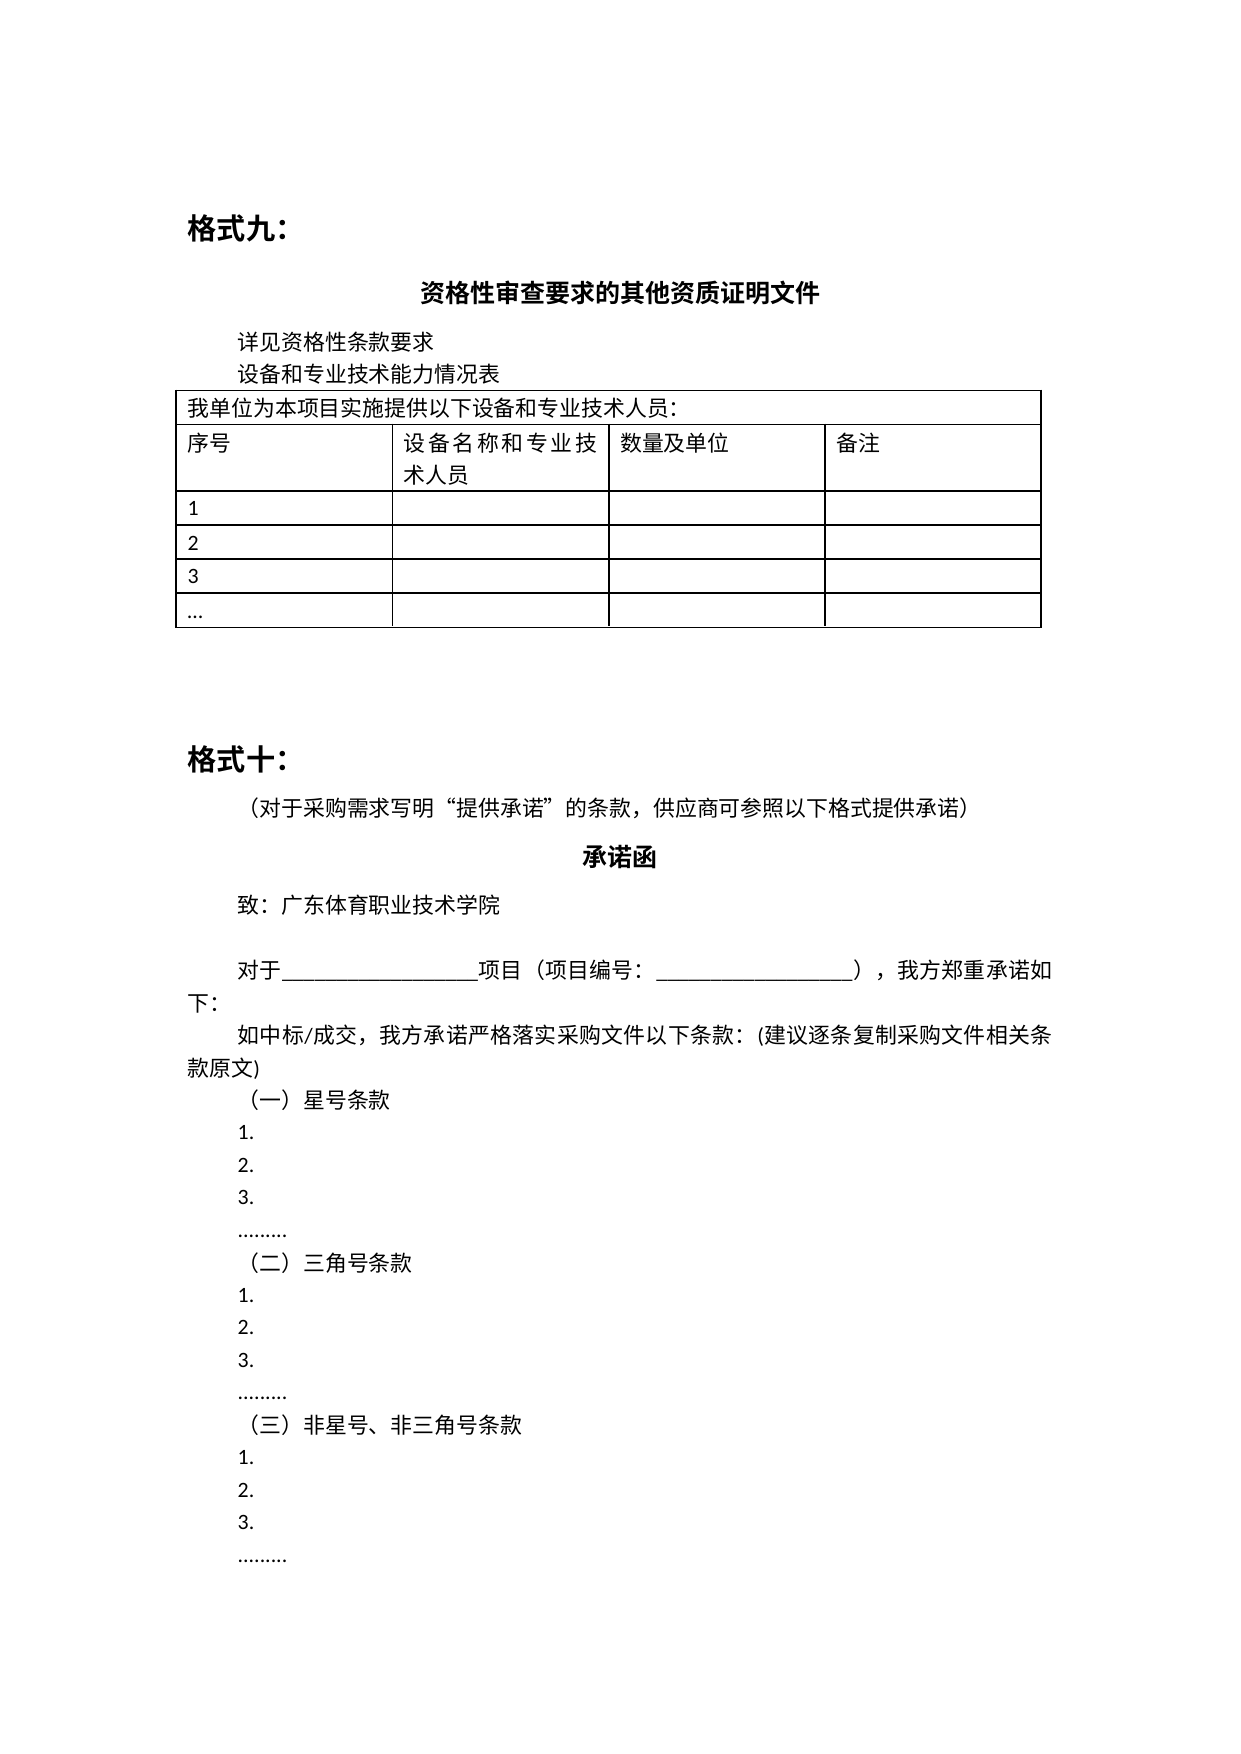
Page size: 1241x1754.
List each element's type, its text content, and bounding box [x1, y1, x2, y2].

table_cell [610, 594, 824, 626]
table_cell 序号 [177, 425, 392, 490]
table_cell [826, 560, 1040, 592]
text 如中标/成交，我方承诺严格落实采购文件以下条款：(建议逐条复制采购文件相关条款原文) [187, 1018, 1053, 1083]
text 1. [187, 1440, 1053, 1473]
table_cell [826, 492, 1040, 524]
text （对于采购需求写明“提供承诺”的条款，供应商可参照以下格式提供承诺） [187, 790, 1053, 823]
text ......... [187, 1538, 1053, 1570]
text 2. [187, 1148, 1053, 1180]
text 格式十： [187, 725, 1053, 790]
text 1. [187, 1278, 1053, 1310]
table_cell … [177, 594, 392, 626]
text 对于__________________项目（项目编号：__________________），我方郑重承诺如下： [187, 953, 1053, 1018]
text 1. [187, 1115, 1053, 1148]
table_cell [393, 526, 608, 558]
table_cell 2 [177, 526, 392, 558]
text ......... [187, 1213, 1053, 1245]
table_cell 数量及单位 [610, 425, 824, 490]
table_cell 备注 [826, 425, 1040, 490]
table_cell [393, 594, 608, 626]
text 资格性审查要求的其他资质证明文件 [187, 259, 1053, 324]
table_cell [610, 560, 824, 592]
table_cell [393, 492, 608, 524]
text 3. [187, 1505, 1053, 1538]
table_cell [610, 492, 824, 524]
text 详见资格性条款要求 [187, 324, 1053, 357]
text 2. [187, 1310, 1053, 1343]
table_cell [826, 526, 1040, 558]
table_header 我单位为本项目实施提供以下设备和专业技术人员： [177, 391, 1040, 423]
text 2. [187, 1473, 1053, 1505]
text 设备和专业技术能力情况表 [187, 357, 1053, 389]
text ......... [187, 1375, 1053, 1408]
table_cell 1 [177, 492, 392, 524]
text 3. [187, 1180, 1053, 1213]
text （三）非星号、非三角号条款 [187, 1408, 1053, 1440]
table_cell [393, 560, 608, 592]
text （二）三角号条款 [187, 1245, 1053, 1278]
table_cell 3 [177, 560, 392, 592]
table_cell 设备名称和专业技术人员 [393, 425, 608, 490]
text 3. [187, 1343, 1053, 1375]
text 格式九： [187, 194, 1053, 259]
text （一）星号条款 [187, 1083, 1053, 1115]
text 承诺函 [187, 823, 1053, 888]
table_cell [610, 526, 824, 558]
table_cell [826, 594, 1040, 626]
text 致：广东体育职业技术学院 [187, 888, 1053, 953]
